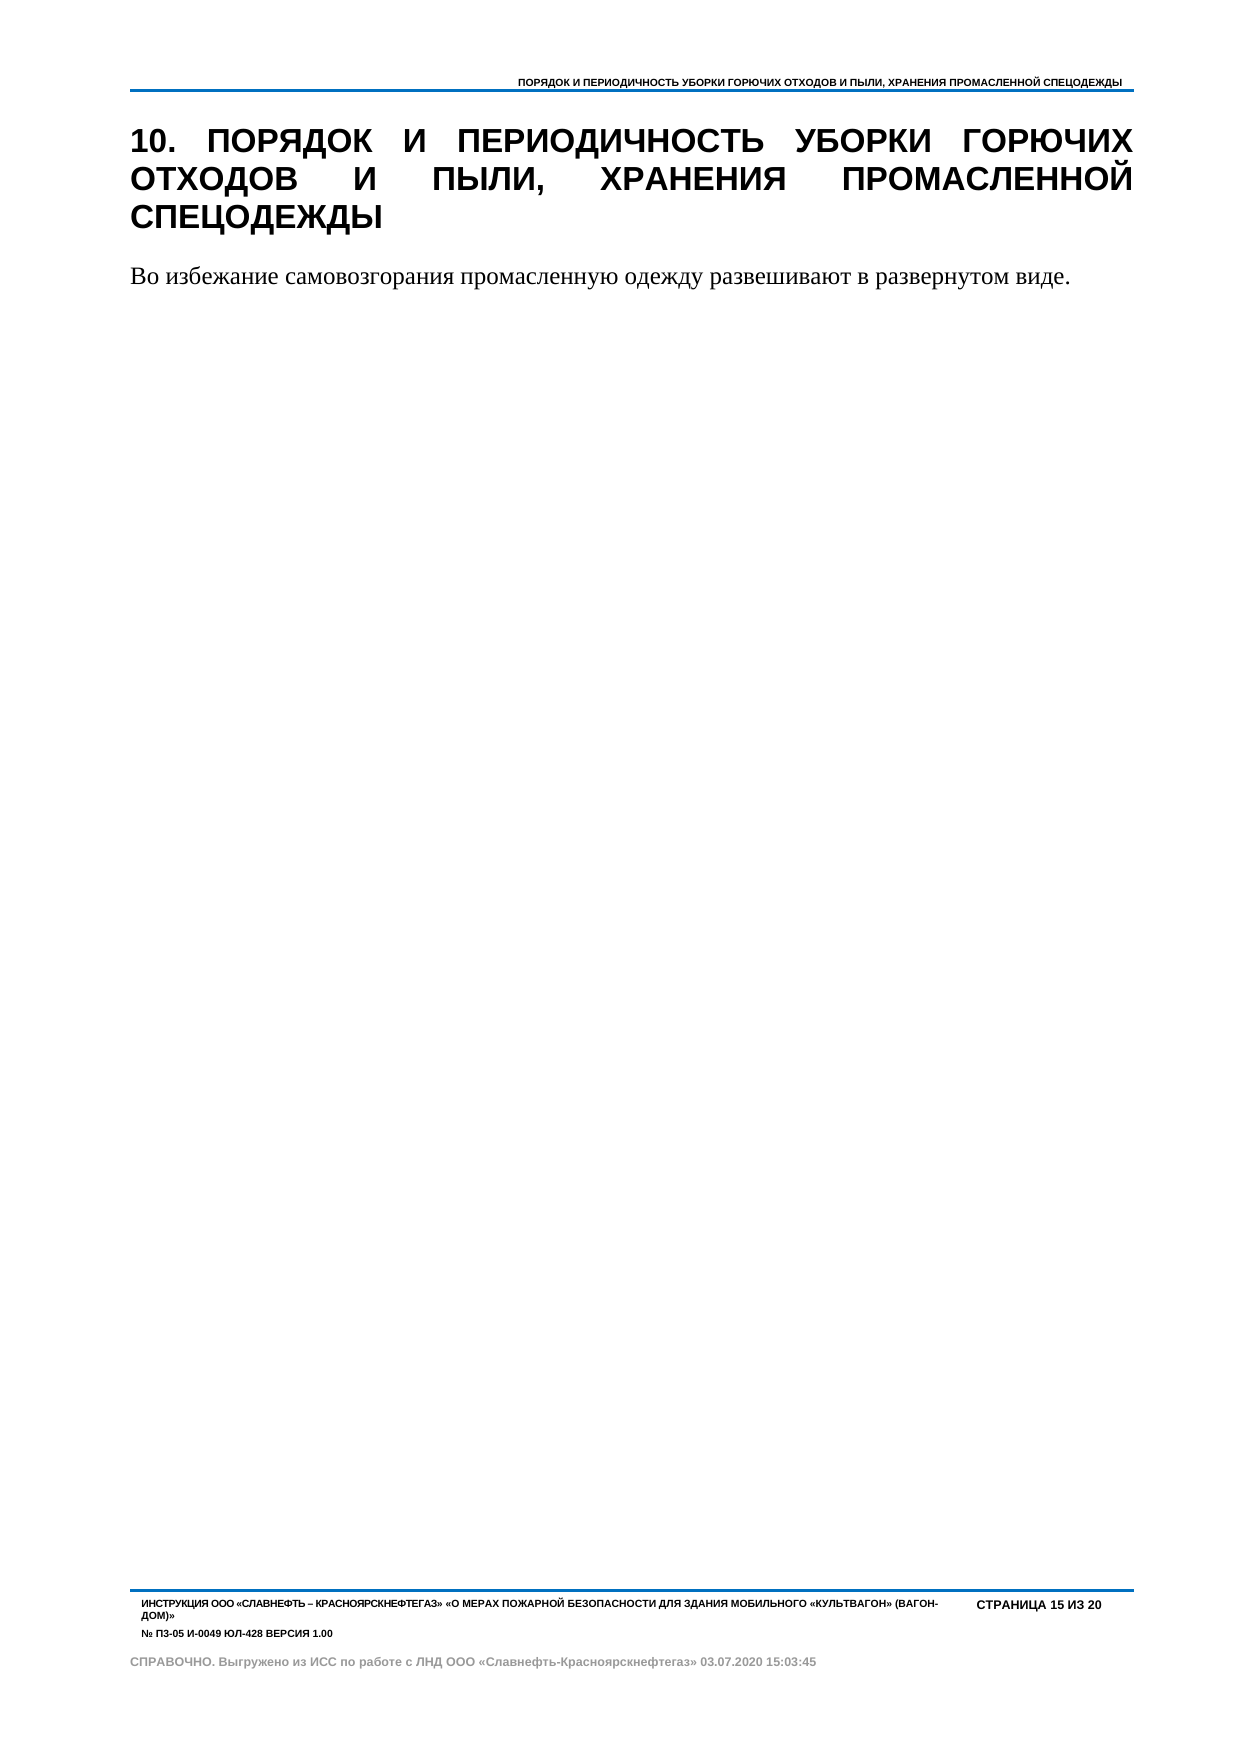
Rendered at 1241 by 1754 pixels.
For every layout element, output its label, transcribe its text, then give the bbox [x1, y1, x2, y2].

text Во избежание самовозгорания промасленную одежду развешивают в развернутом виде. [130, 261, 1134, 290]
subtitle 10. ПОРЯДОК И ПЕРИОДИЧНОСТЬ УБОРКИ ГОРЮЧИХ ОТХОДОВ И ПЫЛИ, ХРАНЕНИЯ ПРОМАСЛЕННОЙ СПЕЦОДЕЖДЫ [130, 121, 1134, 236]
